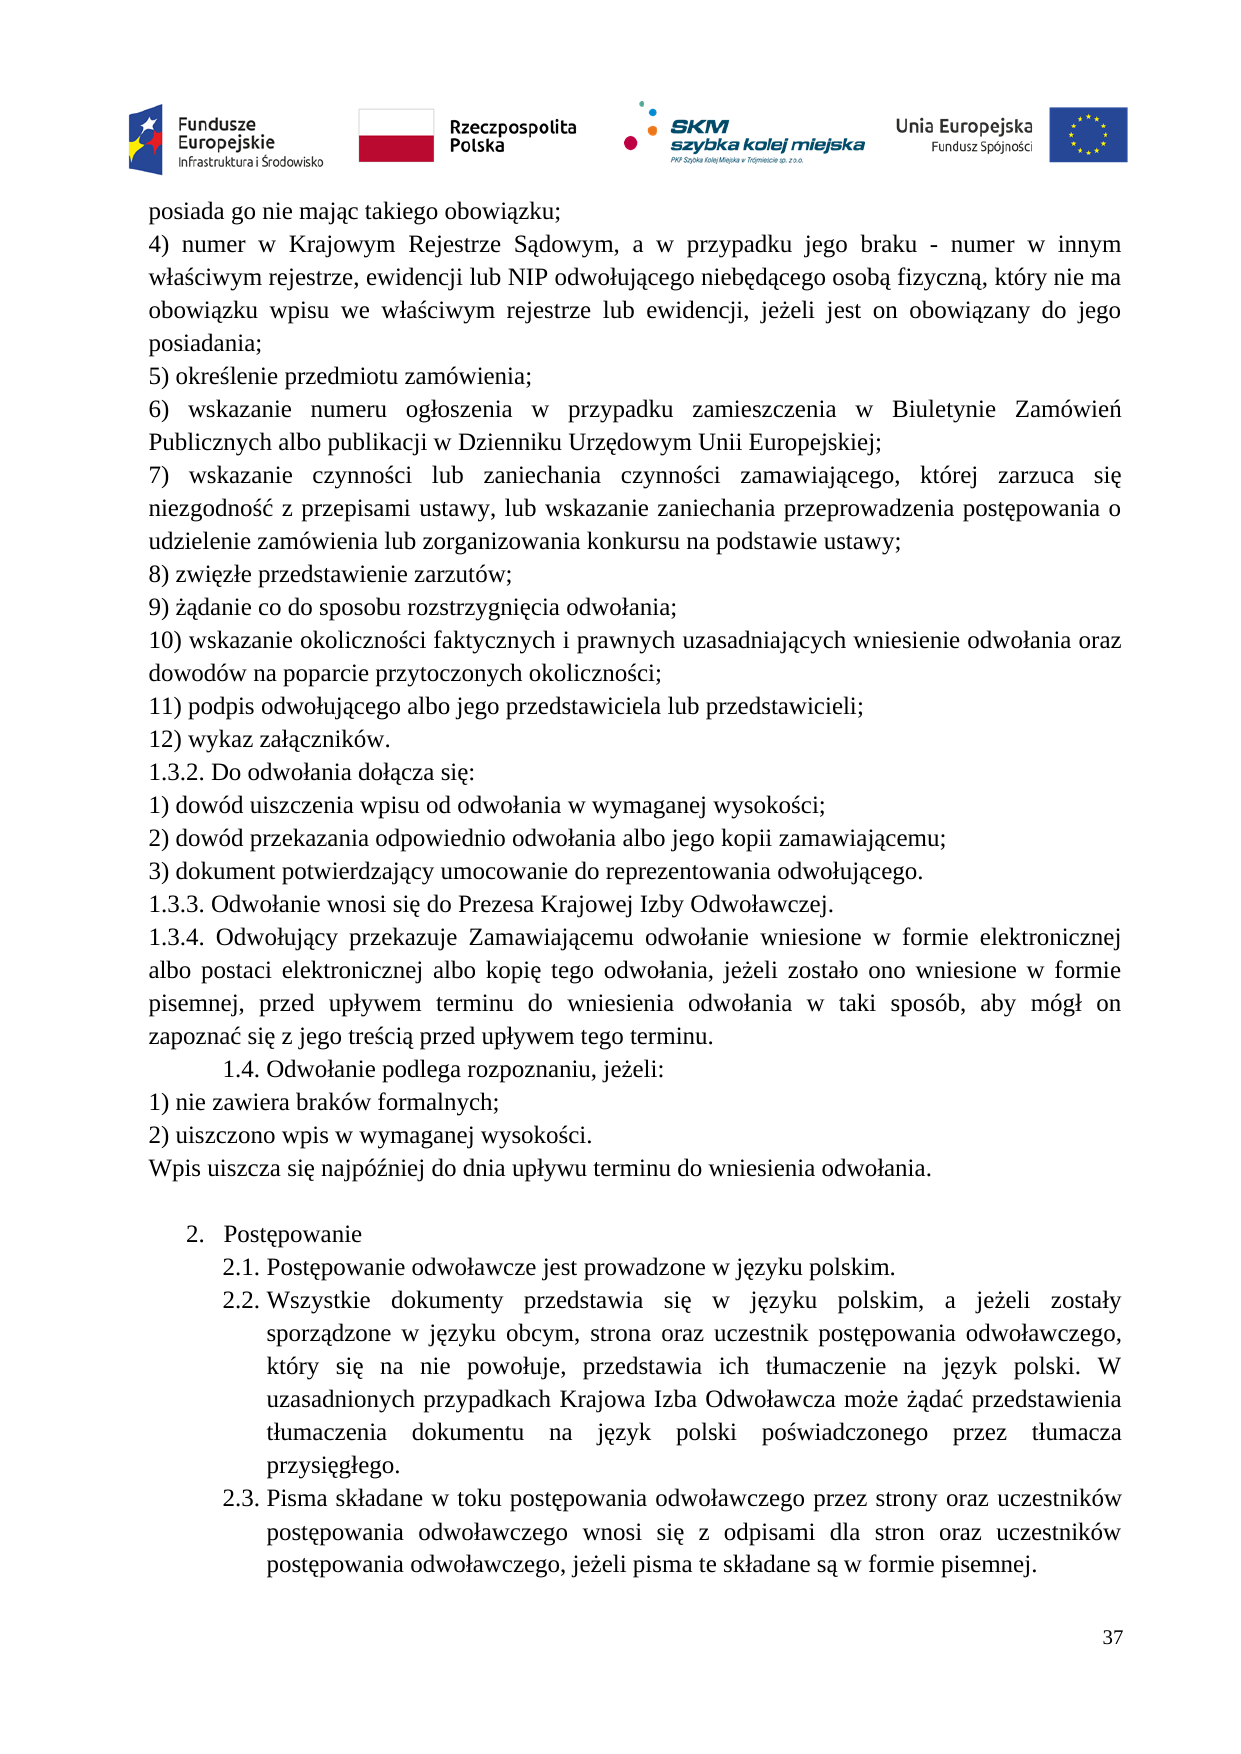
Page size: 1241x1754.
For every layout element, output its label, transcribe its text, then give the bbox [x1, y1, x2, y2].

list Pisma składane w toku postępowania odwoławczego przez strony oraz uczestników postępowania odwoławczego wnosi się z odpisami dla stron oraz uczestników postępowania odwoławczego, jeżeli pisma te składane są w formie pisemnej. [222, 1483, 1122, 1578]
text 2) uiszczono wpis w wymaganej wysokości. [148, 1120, 1122, 1149]
text 1) dowód uiszczenia wpisu od odwołania w wymaganej wysokości; [148, 790, 1122, 819]
picture [118, 73, 1144, 196]
text 1.4. Odwołanie podlega rozpoznaniu, jeżeli: [222, 1054, 1122, 1083]
text 8) zwięzłe przedstawienie zarzutów; [148, 559, 1122, 588]
list Wszystkie dokumenty przedstawia się w języku polskim, a jeżeli zostały sporządzone w języku obcym, strona oraz uczestnik postępowania odwoławczego, który się na nie powołuje, przedstawia ich tłumaczenie na język polski. W uzasadnionych przypadkach Krajowa Izba Odwoławcza może żądać przedstawienia tłumaczenia dokumentu na język polski poświadczonego przez tłumacza przysięgłego. [222, 1285, 1122, 1479]
text 1.3.4. Odwołujący przekazuje Zamawiającemu odwołanie wniesione w formie elektronicznej albo postaci elektronicznej albo kopię tego odwołania, jeżeli zostało ono wniesione w formie pisemnej, przed upływem terminu do wniesienia odwołania w taki sposób, aby mógł on zapoznać się z jego treścią przed upływem tego terminu. [148, 922, 1122, 1050]
text 1.3.2. Do odwołania dołącza się: [148, 757, 1122, 786]
text 5) określenie przedmiotu zamówienia; [148, 361, 1122, 389]
text 12) wykaz załączników. [148, 724, 1122, 753]
text 2) dowód przekazania odpowiednio odwołania albo jego kopii zamawiającemu; [148, 823, 1122, 852]
text 6) wskazanie numeru ogłoszenia w przypadku zamieszczenia w Biuletynie Zamówień Publicznych albo publikacji w Dzienniku Urzędowym Unii Europejskiej; [148, 394, 1122, 456]
list Postępowanie [186, 1219, 1122, 1248]
text Wpis uiszcza się najpóźniej do dnia upływu terminu do wniesienia odwołania. [148, 1153, 1122, 1182]
text 10) wskazanie okoliczności faktycznych i prawnych uzasadniających wniesienie odwołania oraz dowodów na poparcie przytoczonych okoliczności; [148, 625, 1122, 687]
text 3) dokument potwierdzający umocowanie do reprezentowania odwołującego. [148, 856, 1122, 885]
list Postępowanie odwoławcze jest prowadzone w języku polskim. [222, 1252, 1122, 1281]
text 1) nie zawiera braków formalnych; [148, 1087, 1122, 1116]
text 11) podpis odwołującego albo jego przedstawiciela lub przedstawicieli; [148, 691, 1122, 720]
text 7) wskazanie czynności lub zaniechania czynności zamawiającego, której zarzuca się niezgodność z przepisami ustawy, lub wskazanie zaniechania przeprowadzenia postępowania o udzielenie zamówienia lub zorganizowania konkursu na podstawie ustawy; [148, 460, 1122, 555]
text 1.3.3. Odwołanie wnosi się do Prezesa Krajowej Izby Odwoławczej. [148, 889, 1122, 918]
text 9) żądanie co do sposobu rozstrzygnięcia odwołania; [148, 592, 1122, 621]
text 4) numer w Krajowym Rejestrze Sądowym, a w przypadku jego braku - numer w innym właściwym rejestrze, ewidencji lub NIP odwołującego niebędącego osobą fizyczną, który nie ma obowiązku wpisu we właściwym rejestrze lub ewidencji, jeżeli jest on obowiązany do jego posiadania; [148, 229, 1122, 357]
